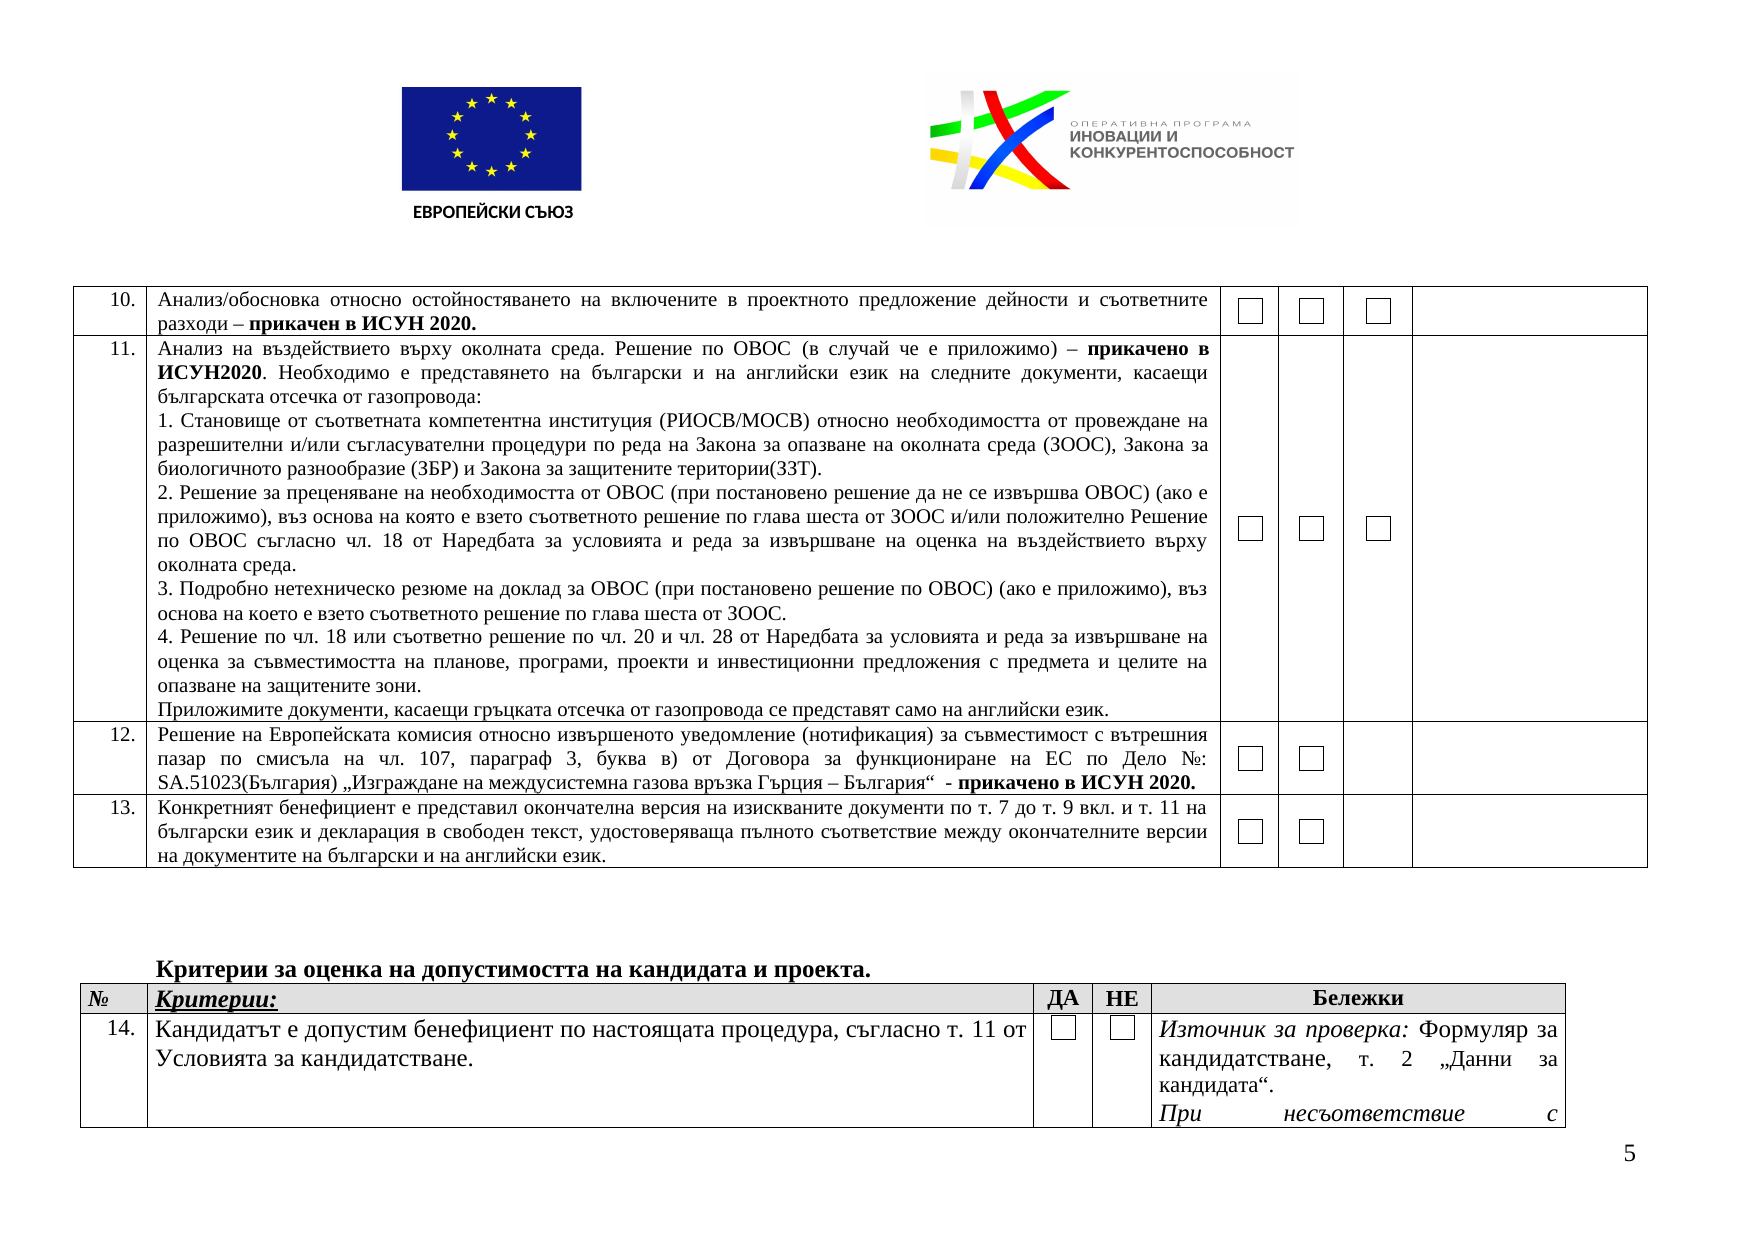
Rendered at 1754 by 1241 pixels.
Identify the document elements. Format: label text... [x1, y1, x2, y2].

table_cell [74, 336, 146, 721]
table_header Критерии: [148, 984, 1033, 1013]
table_cell [1344, 336, 1412, 721]
table_cell [1413, 287, 1647, 335]
table_cell [1279, 287, 1343, 335]
table_header Бележки [1152, 984, 1565, 1013]
table_cell [1221, 287, 1278, 335]
text Критерии за оценка на допустимостта на кандидата и проекта. [156, 954, 1636, 983]
table_cell [1221, 722, 1278, 794]
table_cell [74, 287, 146, 335]
table_cell [74, 795, 146, 867]
table_cell Кандидатът е допустим бенефициент по настоящата процедура, съгласно т. 11 от Условията за кандидатстване. [148, 1014, 1033, 1127]
table_cell [1221, 795, 1278, 867]
table_cell [1344, 722, 1412, 794]
table_cell [1413, 795, 1647, 867]
table_header НЕ [1093, 984, 1151, 1013]
table_cell [1093, 1014, 1151, 1127]
table_cell Анализ на въздействието върху околната среда. Решение по ОВОС (в случай че е приложимо) – прикачено в ИСУН2020. Необходимо е представянето на български и на английски език на следните документи, касаещи българската отсечка от газопровода: 1. Становище от съответната компетентна институция (РИОСВ/МОСВ) относно необходимостта от провеждане на разрешителни и/или съгласувателни процедури по реда на Закона за опазване на околната среда (ЗООС), Закона за биологичното разнообразие (ЗБР) и Закона за защитените територии(ЗЗТ). 2. Решение за преценяване на необходимостта от ОВОС (при постановено решение да не се извършва ОВОС) (ако е приложимо), въз основа на която е взето съответното решение по глава шеста от ЗООС и/или положително Решение по ОВОС съгласно чл. 18 от Наредбата за условията и реда за извършване на оценка на въздействието върху околната среда. 3. Подробно нетехническо резюме на доклад за ОВОС (при постановено решение по ОВОС) (ако е приложимо), въз основа на което е взето съответното решение по глава шеста от ЗООС. 4. Решение по чл. 18 или съответно решение по чл. 20 и чл. 28 от Наредбата за условията и реда за извършване на оценка за съвместимостта на планове, програми, проекти и инвестиционни предложения с предмета и целите на опазване на защитените зони. Приложимите документи, касаещи гръцката отсечка от газопровода се представят само на английски език. [147, 336, 1220, 721]
table_cell [1344, 287, 1412, 335]
table_cell [1034, 1014, 1092, 1127]
table_cell [1413, 336, 1647, 721]
picture [924, 73, 1299, 228]
table_cell [1221, 336, 1278, 721]
picture [398, 87, 585, 194]
table_header № [81, 984, 147, 1013]
table_cell [1344, 795, 1412, 867]
table_cell [1413, 722, 1647, 794]
table_cell [74, 722, 146, 794]
table_cell 14. [81, 1014, 147, 1127]
table_cell [1279, 722, 1343, 794]
table_cell Конкретният бенефициент е представил окончателна версия на изискваните документи по т. 7 до т. 9 вкл. и т. 11 на български език и декларация в свободен текст, удостоверяваща пълното съответствие между окончателните версии на документите на български и на английски език. [147, 795, 1220, 867]
table_cell Решение на Европейската комисия относно извършеното уведомление (нотификация) за съвместимост с вътрешния пазар по смисъла на чл. 107, параграф 3, буква в) от Договора за функциониране на ЕС по Дело №: SA.51023(България) „Изграждане на междусистемна газова връзка Гърция – България“ - прикачено в ИСУН 2020. [147, 722, 1220, 794]
table_cell [1279, 336, 1343, 721]
table_cell Анализ/обосновка относно остойностяването на включените в проектното предложение дейности и съответните разходи – прикачен в ИСУН 2020. [147, 287, 1220, 335]
table_cell [1279, 795, 1343, 867]
table_header ДА [1034, 984, 1092, 1013]
